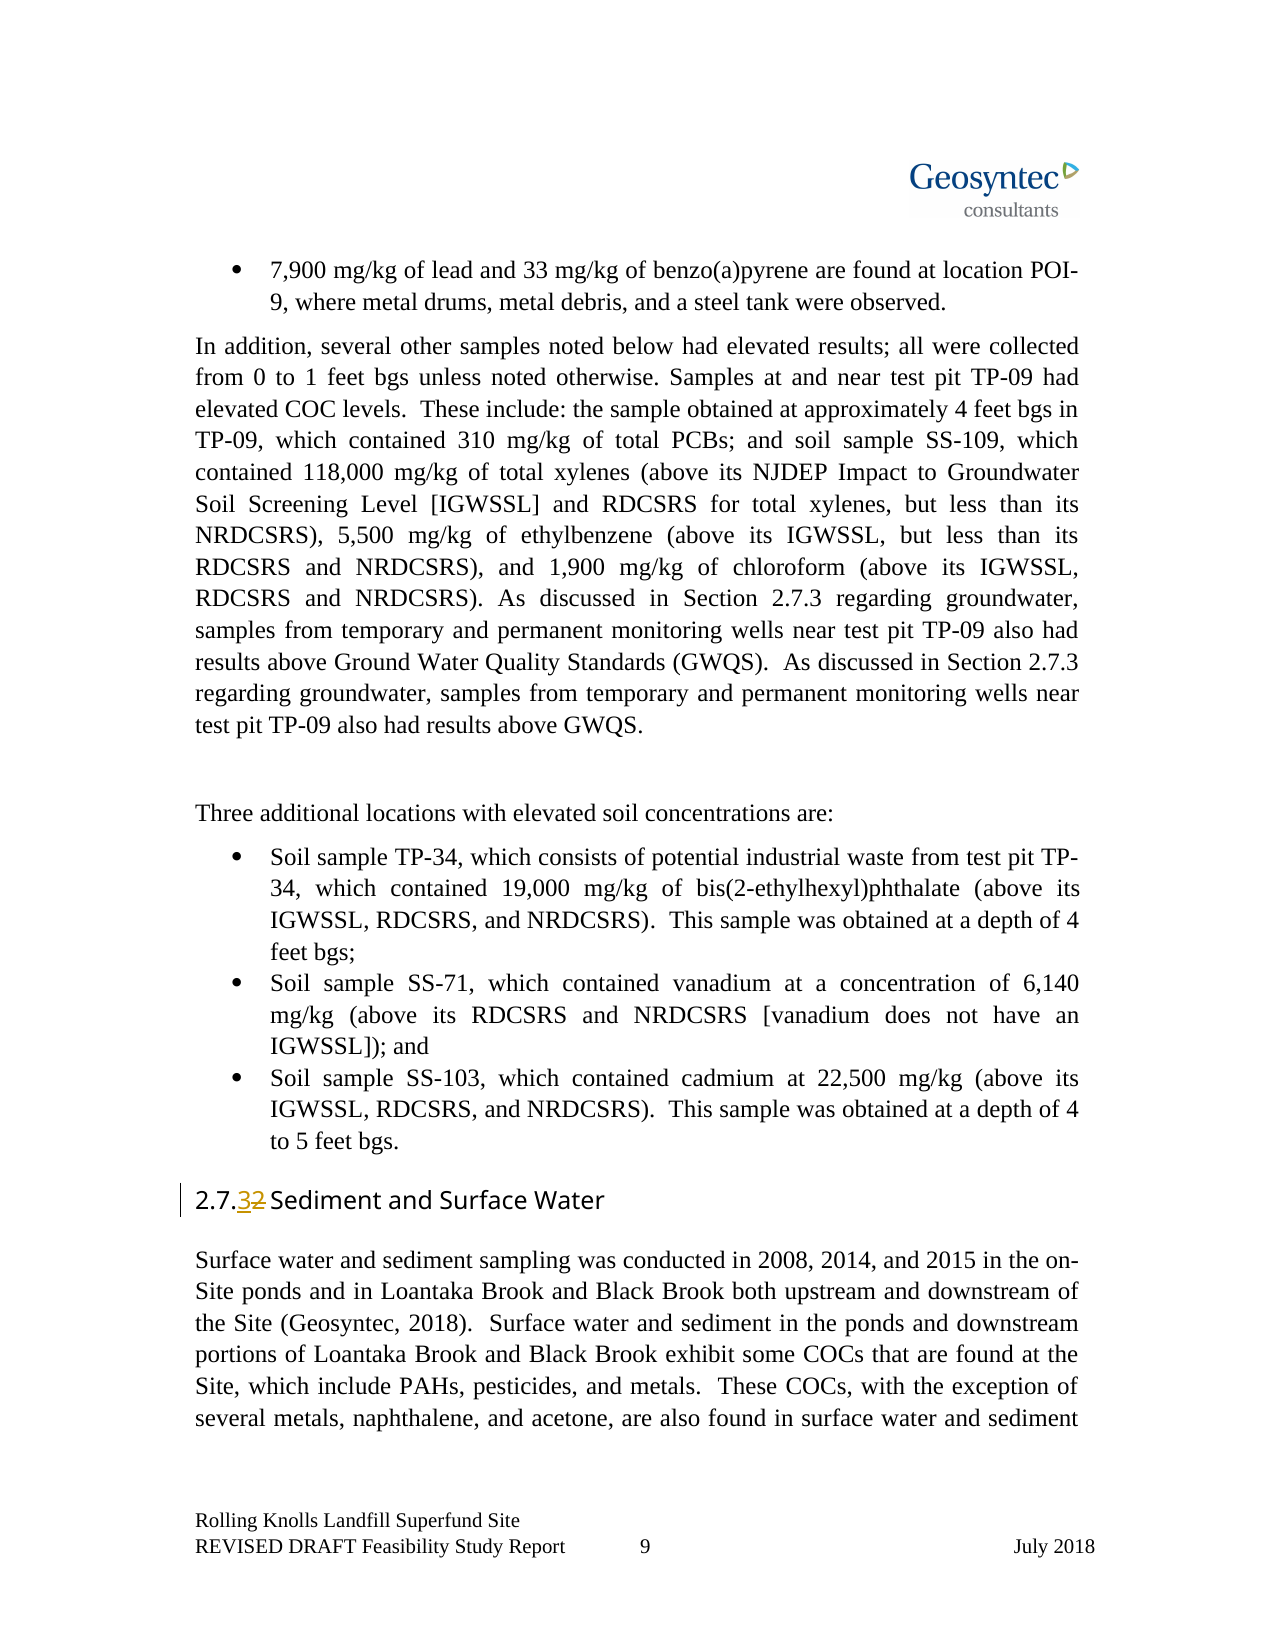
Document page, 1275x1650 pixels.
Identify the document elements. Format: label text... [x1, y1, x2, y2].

list Soil sample SS-71, which contained vanadium at a concentration of 6,140 mg/kg (above its RDCSRS and NRDCSRS [vanadium does not have an IGWSSL]); and [232, 968, 1080, 1060]
list 7,900 mg/kg of lead and 33 mg/kg of benzo(a)pyrene are found at location POI-9, where metal drums, metal debris, and a steel tank were observed. [232, 255, 1080, 316]
text In addition, several other samples noted below had elevated results; all were collected from 0 to 1 feet bgs unless noted otherwise. Samples at and near test pit TP-09 had elevated COC levels. These include: the sample obtained at approximately 4 feet bgs in TP-09, which contained 310 mg/kg of total PCBs; and soil sample SS-109, which contained 118,000 mg/kg of total xylenes (above its NJDEP Impact to Groundwater Soil Screening Level [IGWSSL] and RDCSRS for total xylenes, but less than its NRDCSRS), 5,500 mg/kg of ethylbenzene (above its IGWSSL, but less than its RDCSRS and NRDCSRS), and 1,900 mg/kg of chloroform (above its IGWSSL, RDCSRS and NRDCSRS). As discussed in Section 2.7.3 regarding groundwater, samples from temporary and permanent monitoring wells near test pit TP-09 also had results above Ground Water Quality Standards (GWQS). As discussed in Section 2.7.3 regarding groundwater, samples from temporary and permanent monitoring wells near test pit TP-09 also had results above GWQS. [195, 331, 1080, 738]
picture [908, 160, 1080, 218]
list Soil sample SS-103, which contained cadmium at 22,500 mg/kg (above its IGWSSL, RDCSRS, and NRDCSRS). This sample was obtained at a depth of 4 to 5 feet bgs. [232, 1063, 1080, 1155]
text Three additional locations with elevated soil concentrations are: [195, 798, 1080, 827]
list Soil sample TP-34, which consists of potential industrial waste from test pit TP-34, which contained 19,000 mg/kg of bis(2-ethylhexyl)phthalate (above its IGWSSL, RDCSRS, and NRDCSRS). This sample was obtained at a depth of 4 feet bgs; [232, 842, 1080, 965]
subtitle 2.7. Sediment and Surface Water [195, 1182, 1080, 1217]
